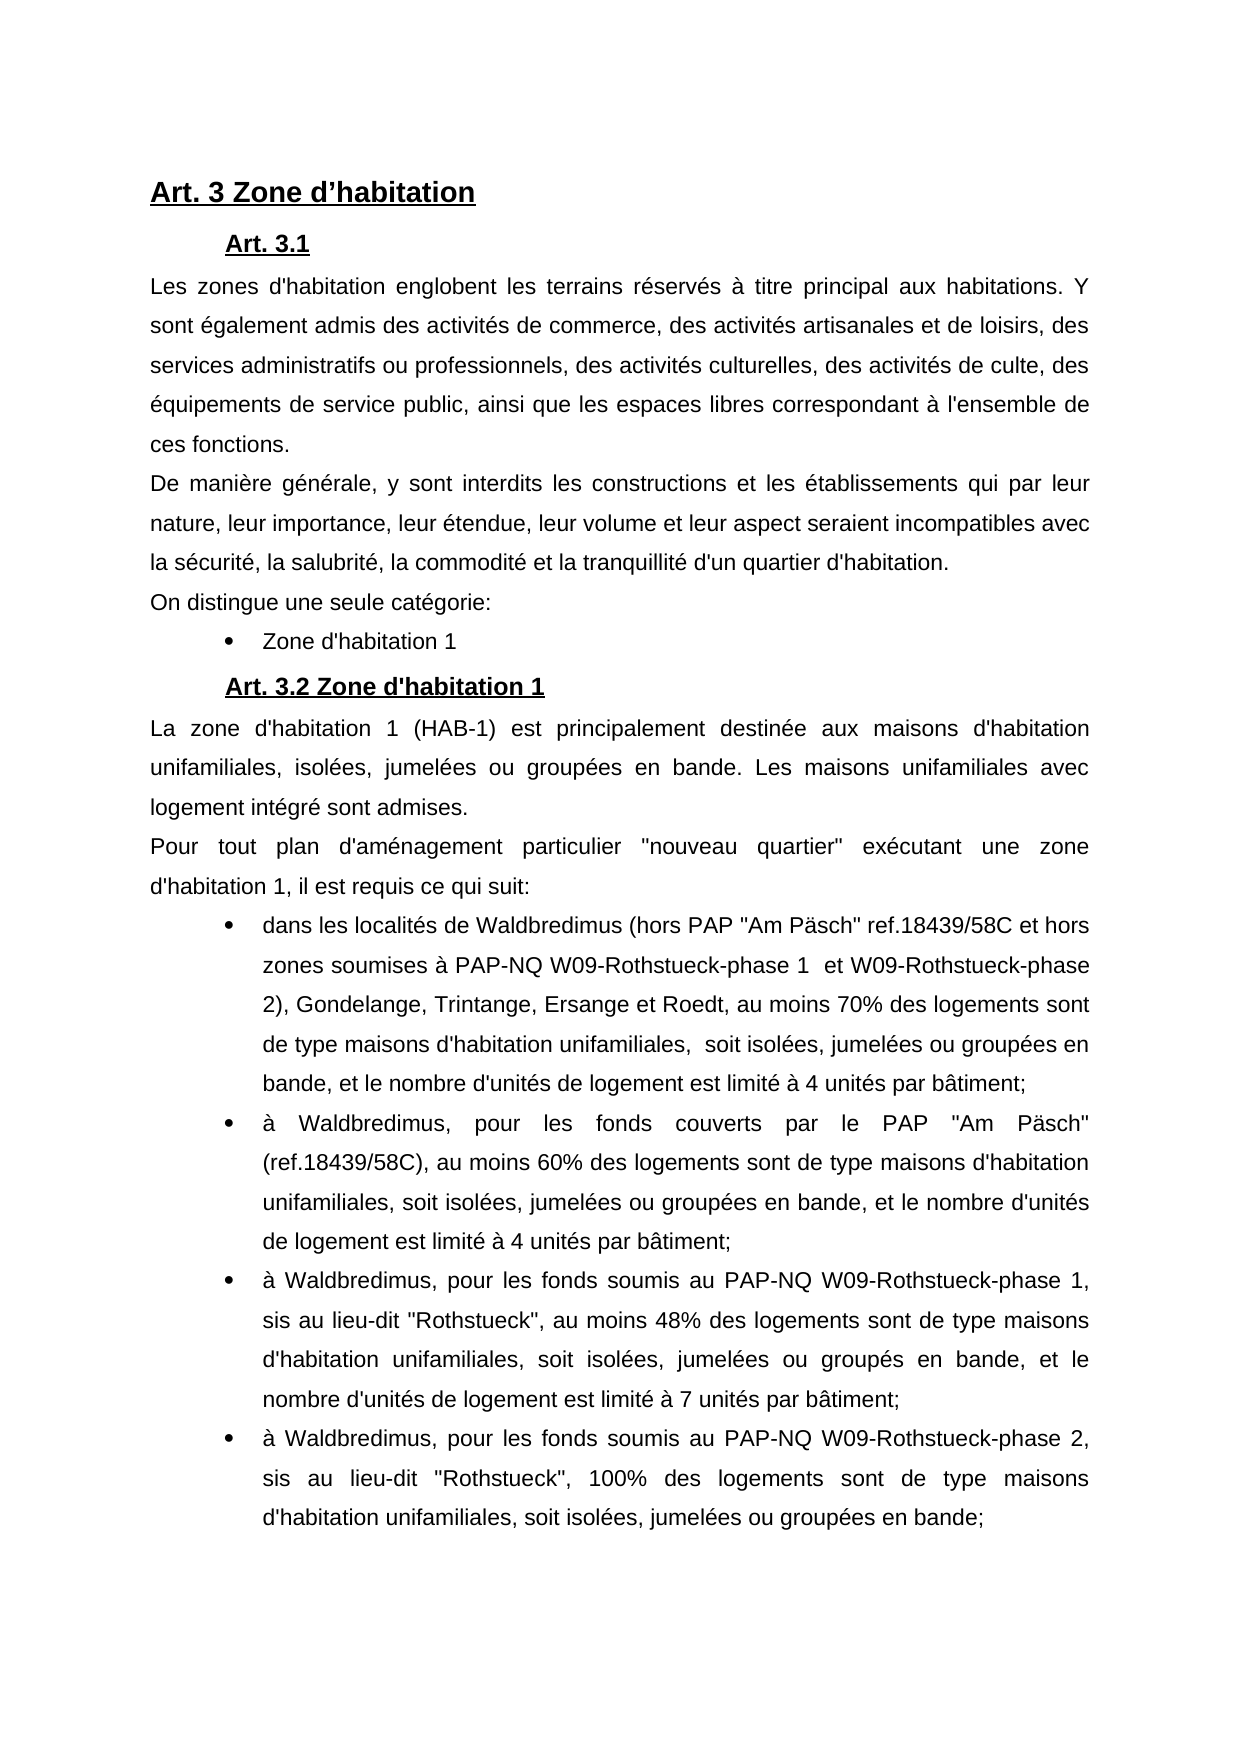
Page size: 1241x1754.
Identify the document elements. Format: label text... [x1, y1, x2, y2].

text La zone d'habitation 1 (HAB-1) est principalement destinée aux maisons d'habitation unifamiliales, isolées, jumelées ou groupées en bande. Les maisons unifamiliales avec logement intégré sont admises. [150, 715, 1090, 820]
subtitle Art. 3.2 Zone d'habitation 1 [225, 672, 1090, 700]
subtitle Art. 3 Zone d’habitation [150, 175, 1090, 208]
text Pour tout plan d'aménagement particulier "nouveau quartier" exécutant une zone d'habitation 1, il est requis ce qui suit: [150, 833, 1090, 899]
list Zone d'habitation 1 [225, 628, 1090, 654]
list à Waldbredimus, pour les fonds soumis au PAP-NQ W09-Rothstueck-phase 2, sis au lieu-dit "Rothstueck", 100% des logements sont de type maisons d'habitation unifamiliales, soit isolées, jumelées ou groupées en bande; [225, 1425, 1090, 1531]
text De manière générale, y sont interdits les constructions et les établissements qui par leur nature, leur importance, leur étendue, leur volume et leur aspect seraient incompatibles avec la sécurité, la salubrité, la commodité et la tranquillité d'un quartier d'habitation. [150, 470, 1090, 575]
list à Waldbredimus, pour les fonds soumis au PAP-NQ W09-Rothstueck-phase 1, sis au lieu-dit "Rothstueck", au moins 48% des logements sont de type maisons d'habitation unifamiliales, soit isolées, jumelées ou groupés en bande, et le nombre d'unités de logement est limité à 7 unités par bâtiment; [225, 1267, 1090, 1412]
subtitle Art. 3.1 [225, 229, 1090, 258]
list à Waldbredimus, pour les fonds couverts par le PAP "Am Päsch" (ref.18439/58C), au moins 60% des logements sont de type maisons d'habitation unifamiliales, soit isolées, jumelées ou groupées en bande, et le nombre d'unités de logement est limité à 4 unités par bâtiment; [225, 1109, 1090, 1254]
list dans les localités de Waldbredimus (hors PAP "Am Päsch" ref.18439/58C et hors zones soumises à PAP-NQ W09-Rothstueck-phase 1 et W09-Rothstueck-phase 2), Gondelange, Trintange, Ersange et Roedt, au moins 70% des logements sont de type maisons d'habitation unifamiliales, soit isolées, jumelées ou groupées en bande, et le nombre d'unités de logement est limité à 4 unités par bâtiment; [225, 912, 1090, 1096]
text On distingue une seule catégorie: [150, 588, 1090, 615]
text Les zones d'habitation englobent les terrains réservés à titre principal aux habitations. Y sont également admis des activités de commerce, des activités artisanales et de loisirs, des services administratifs ou professionnels, des activités culturelles, des activités de culte, des équipements de service public, ainsi que les espaces libres correspondant à l'ensemble de ces fonctions. [150, 273, 1090, 457]
